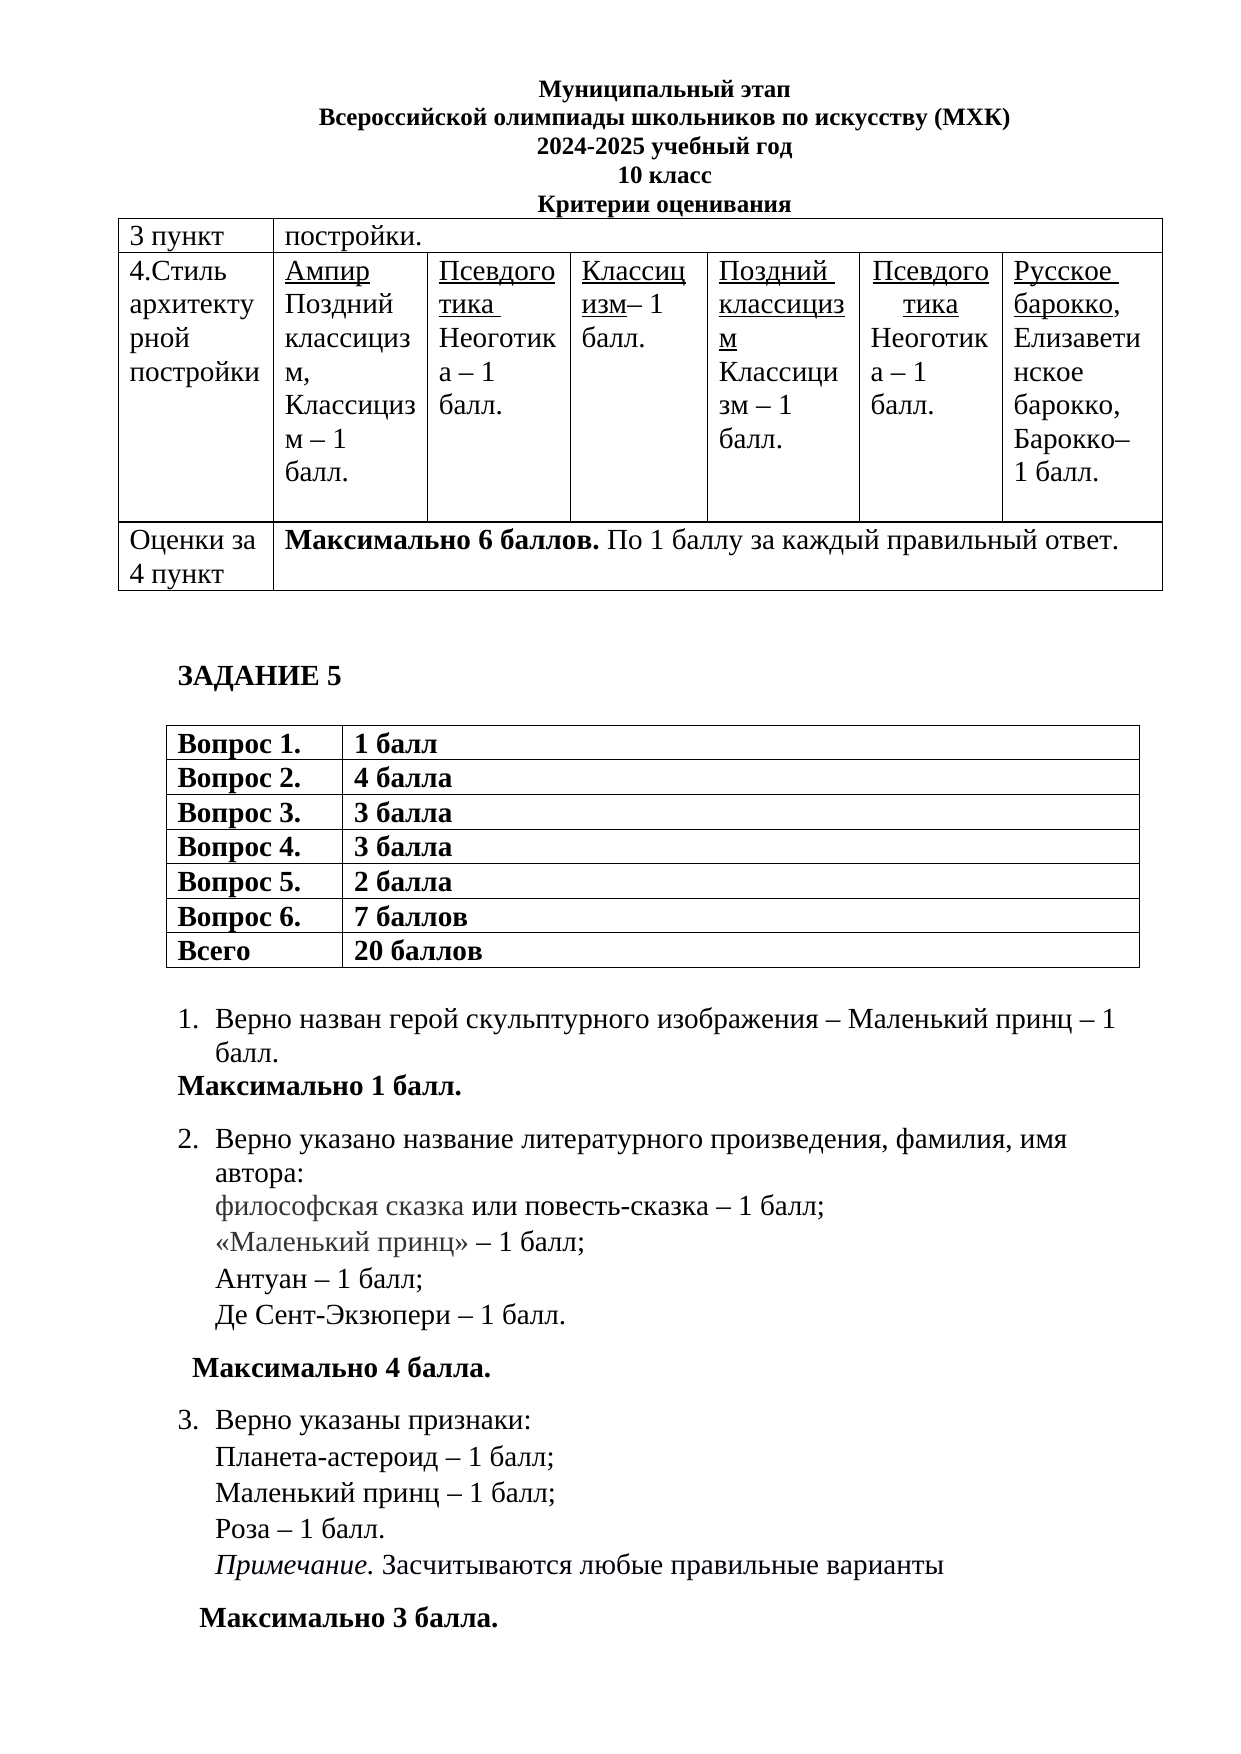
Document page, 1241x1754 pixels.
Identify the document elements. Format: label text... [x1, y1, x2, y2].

table_cell Вопрос 3. [167, 795, 342, 828]
table_cell Оценки за 4 пункт [119, 523, 273, 589]
list Маленький принц – 1 балл; [215, 1475, 1152, 1508]
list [215, 1547, 1152, 1581]
list Верно назван герой скульптурного изображения – Маленький принц – 1 балл. [177, 1001, 1152, 1068]
table_cell Псевдоготика Неоготика – 1 балл. [860, 253, 1002, 521]
table_cell 3 балла [343, 795, 1139, 828]
table_cell 3 балла [343, 830, 1139, 863]
table_cell Вопрос 5. [167, 864, 342, 898]
table_cell 20 баллов [343, 933, 1139, 967]
table_cell Оценка за 3 пункт [119, 219, 273, 252]
table_cell Псевдоготика Неоготика – 1 балл. [428, 253, 570, 521]
text Максимально 1 балл. [177, 1068, 1152, 1102]
list философская сказка или повесть-сказка – 1 балл; [215, 1188, 1152, 1222]
list Верно указано название литературного произведения, фамилия, имя автора: [177, 1121, 1152, 1188]
table_cell 7 баллов [343, 899, 1139, 932]
table_cell Вопрос 4. [167, 830, 342, 863]
table_header 1 балл [343, 726, 1139, 759]
table_cell Русское барокко, Елизаветинское барокко, Барокко– 1 балл. [1003, 253, 1162, 521]
table_cell Вопрос 2. [167, 760, 342, 794]
list Роза – 1 балл. [215, 1511, 1152, 1544]
table_cell Классицизм– 1 балл. [571, 253, 707, 521]
table_cell Ампир Поздний классицизм, Классицизм – 1 балл. [274, 253, 427, 521]
text ЗАДАНИЕ 5 [177, 658, 1152, 691]
list «Маленький принц» – 1 балл; [215, 1224, 1152, 1258]
text Максимально 3 балла. [177, 1600, 1152, 1633]
table_cell 4 балла [343, 760, 1139, 794]
list Антуан – 1 балл; [215, 1261, 1152, 1294]
table_cell Поздний классицизм Классицизм – 1 балл. [708, 253, 859, 521]
table_cell Вопрос 6. [167, 899, 342, 932]
table_cell Максимально 6 баллов. По 1 баллу за каждый правильный ответ. [274, 523, 1162, 589]
list Планета-астероид – 1 балл; [215, 1439, 1152, 1472]
list Верно указаны признаки: [177, 1402, 1152, 1436]
text Максимально 4 балла. [177, 1350, 1152, 1383]
table_header Вопрос 1. [167, 726, 342, 759]
table_cell 2 балла [343, 864, 1139, 898]
table_cell 4.Стиль архитектурной постройки [119, 253, 273, 521]
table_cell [274, 219, 1162, 252]
table_cell Всего [167, 933, 342, 967]
list Де Сент-Экзюпери – 1 балл. [215, 1297, 1152, 1330]
